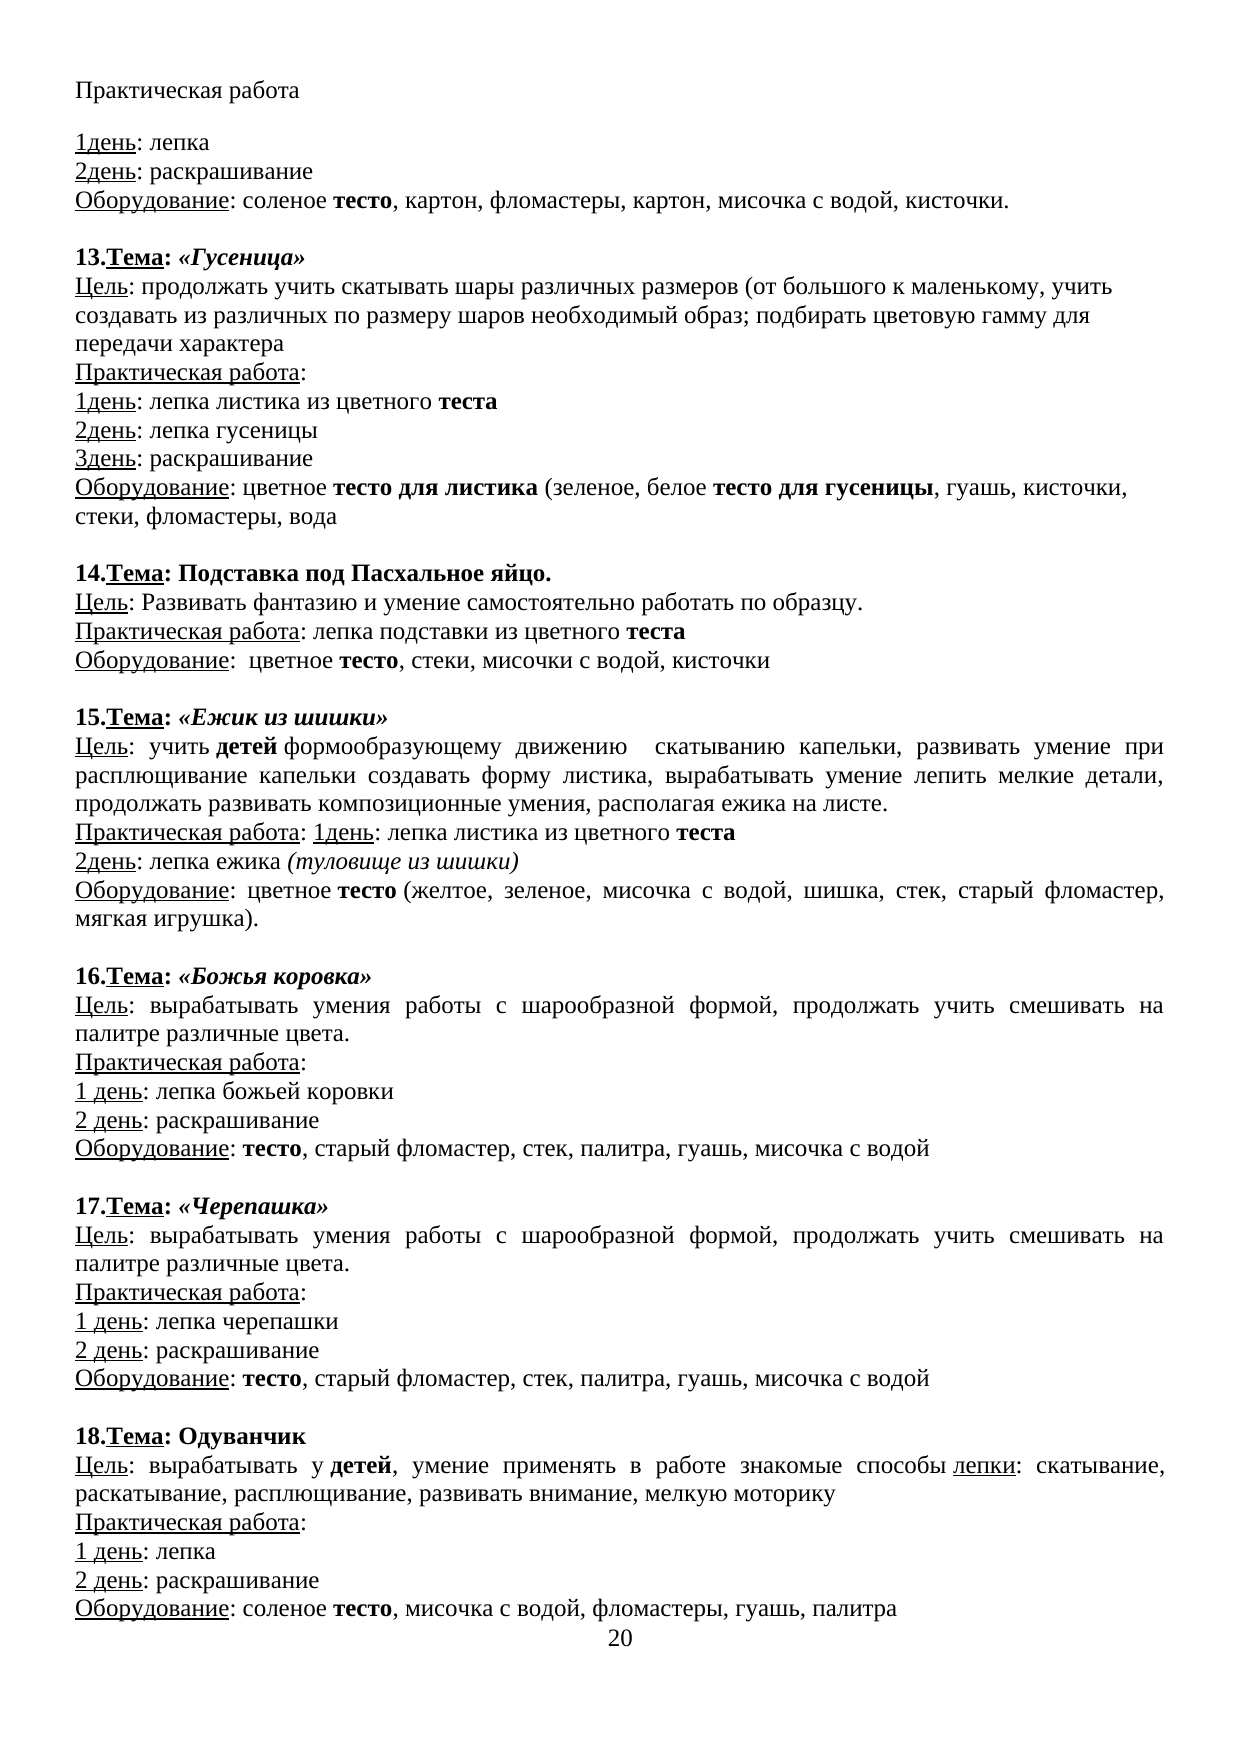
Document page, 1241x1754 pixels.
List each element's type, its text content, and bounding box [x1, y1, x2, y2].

text 18.Тема: Одуванчик [75, 1421, 1165, 1450]
text Оборудование: тесто, старый фломастер, стек, палитра, гуашь, мисочка с водой [75, 1133, 1165, 1162]
text Цель: вырабатывать умения работы с шарообразной формой, продолжать учить смешивать на палитре различные цвета. [75, 990, 1165, 1047]
text Оборудование: цветное тесто, стеки, мисочки с водой, кисточки [75, 645, 1165, 673]
text 3день: раскрашивание [75, 443, 1165, 472]
text 16.Тема: «Божья коровка» [75, 961, 1165, 990]
text Практическая работа: [75, 357, 1165, 386]
text Цель: продолжать учить скатывать шары различных размеров (от большого к маленькому, учить создавать из различных по размеру шаров необходимый образ; подбирать цветовую гамму для передачи характера [75, 271, 1165, 357]
text 1день: лепка листика из цветного теста [75, 386, 1165, 415]
text 1 день: лепка черепашки [75, 1306, 1165, 1335]
text Практическая работа [75, 75, 1165, 104]
text Оборудование: соленое тесто, картон, фломастеры, картон, мисочка с водой, кисточки. [75, 185, 1165, 213]
text Оборудование: тесто, старый фломастер, стек, палитра, гуашь, мисочка с водой [75, 1363, 1165, 1392]
text 2 день: раскрашивание [75, 1105, 1165, 1133]
text Практическая работа: [75, 1047, 1165, 1076]
text 14.Тема: Подставка под Пасхальное яйцо. [75, 558, 1165, 587]
text 1день: лепка [75, 127, 1165, 156]
text 2день: раскрашивание [75, 156, 1165, 185]
text Оборудование: цветное тесто (желтое, зеленое, мисочка с водой, шишка, стек, старый фломастер, мягкая игрушка). [75, 875, 1165, 932]
text Практическая работа: 1день: лепка листика из цветного теста [75, 817, 1165, 846]
text 2 день: раскрашивание [75, 1565, 1165, 1593]
text 1 день: лепка божьей коровки [75, 1076, 1165, 1105]
text Практическая работа: [75, 1277, 1165, 1306]
text 13.Тема: «Гусеница» [75, 242, 1165, 271]
text Оборудование: соленое тесто, мисочка с водой, фломастеры, гуашь, палитра [75, 1593, 1165, 1622]
text 2день: лепка гусеницы [75, 415, 1165, 443]
text 2 день: раскрашивание [75, 1335, 1165, 1363]
text Оборудование: цветное тесто для листика (зеленое, белое тесто для гусеницы, гуашь, кисточки, стеки, фломастеры, вода [75, 472, 1165, 530]
text Практическая работа: [75, 1507, 1165, 1536]
text Цель: вырабатывать умения работы с шарообразной формой, продолжать учить смешивать на палитре различные цвета. [75, 1220, 1165, 1277]
text 2день: лепка ежика (туловище из шишки) [75, 846, 1165, 875]
text Практическая работа: лепка подставки из цветного теста [75, 616, 1165, 645]
text 17.Тема: «Черепашка» [75, 1191, 1165, 1220]
text Цель: вырабатывать у детей, умение применять в работе знакомые способы лепки: скатывание, раскатывание, расплющивание, развивать внимание, мелкую моторику [75, 1450, 1165, 1507]
text 1 день: лепка [75, 1536, 1165, 1565]
text Цель: Развивать фантазию и умение самостоятельно работать по образцу. [75, 587, 1165, 616]
text Цель: учить детей формообразующему движению скатыванию капельки, развивать умение при расплющивание капельки создавать форму листика, вырабатывать умение лепить мелкие детали, продолжать развивать композиционные умения, располагая ежика на листе. [75, 731, 1165, 817]
text 15.Тема: «Ежик из шишки» [75, 702, 1165, 731]
